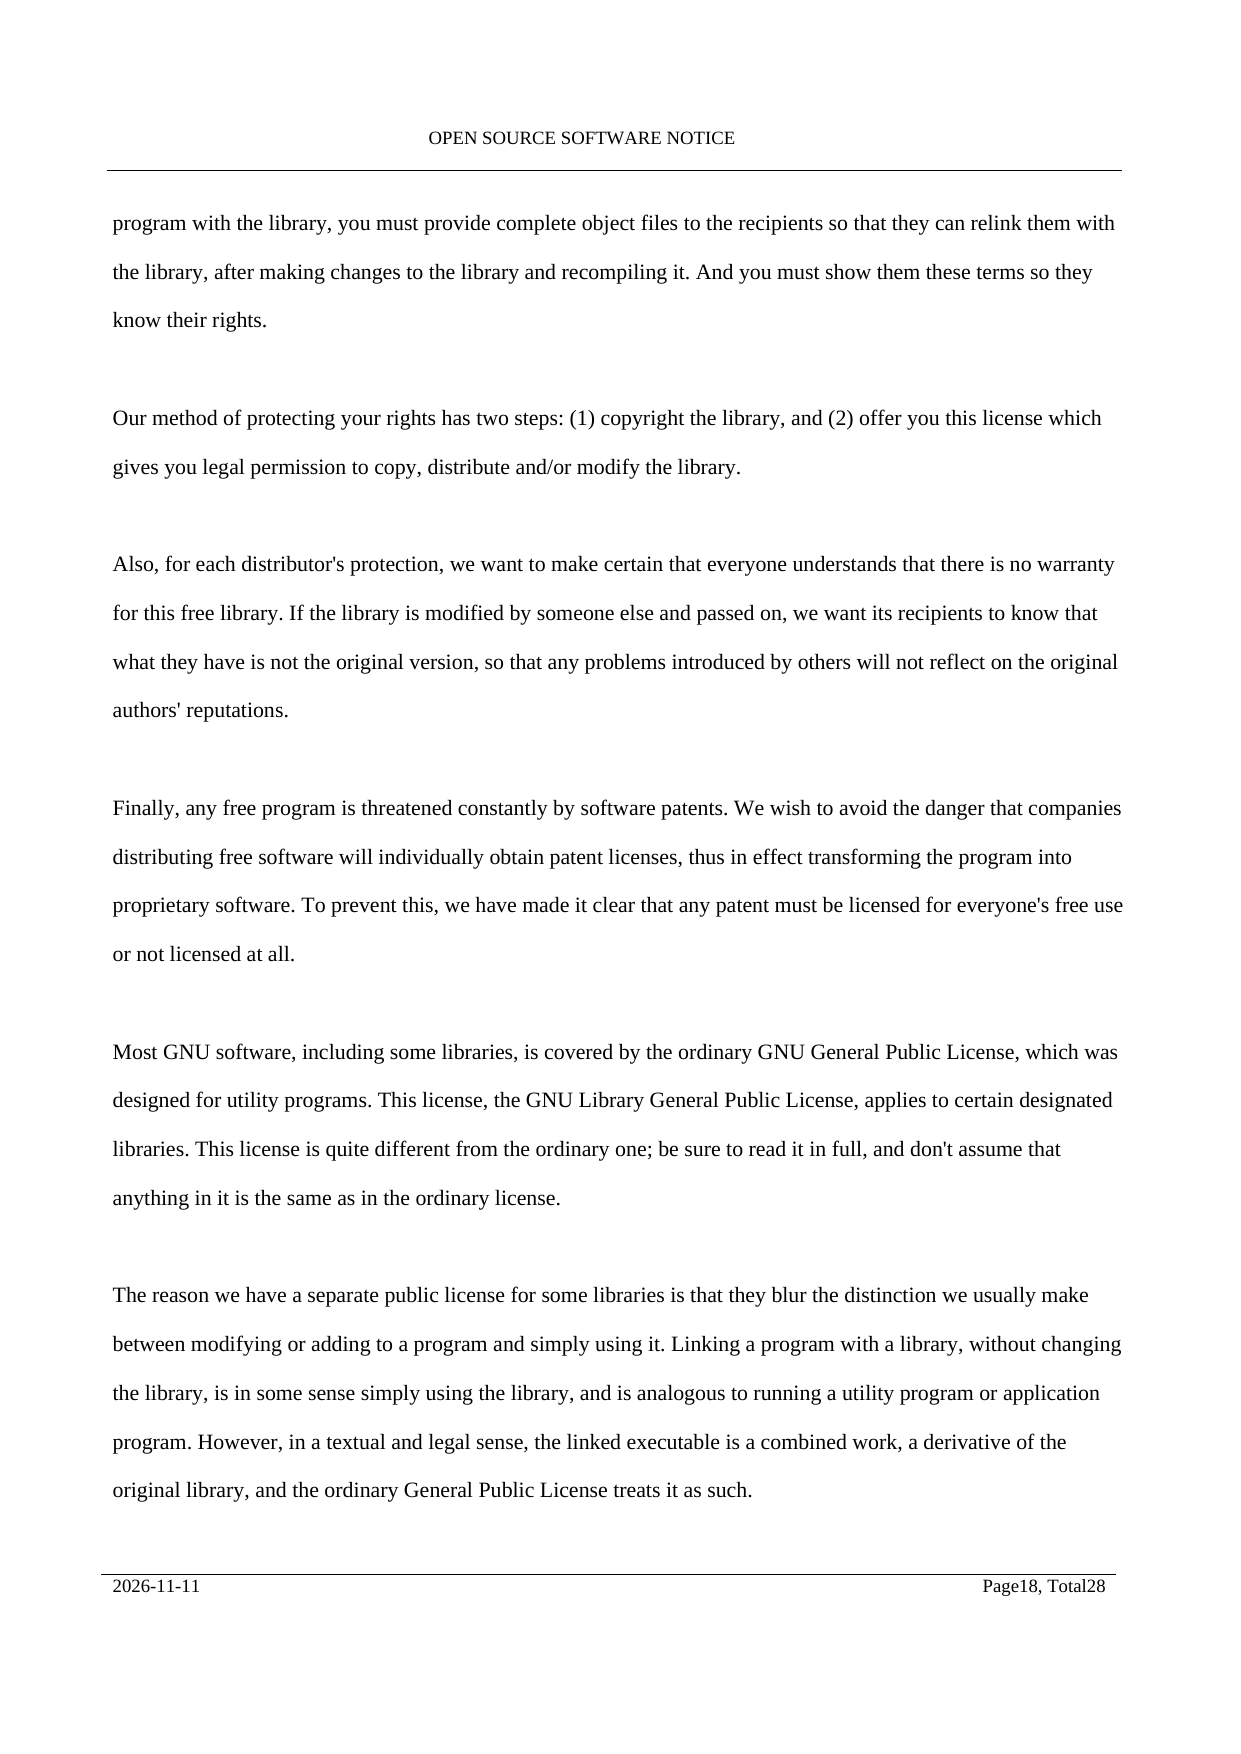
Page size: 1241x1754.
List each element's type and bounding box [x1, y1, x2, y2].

text [112, 206, 1128, 1506]
